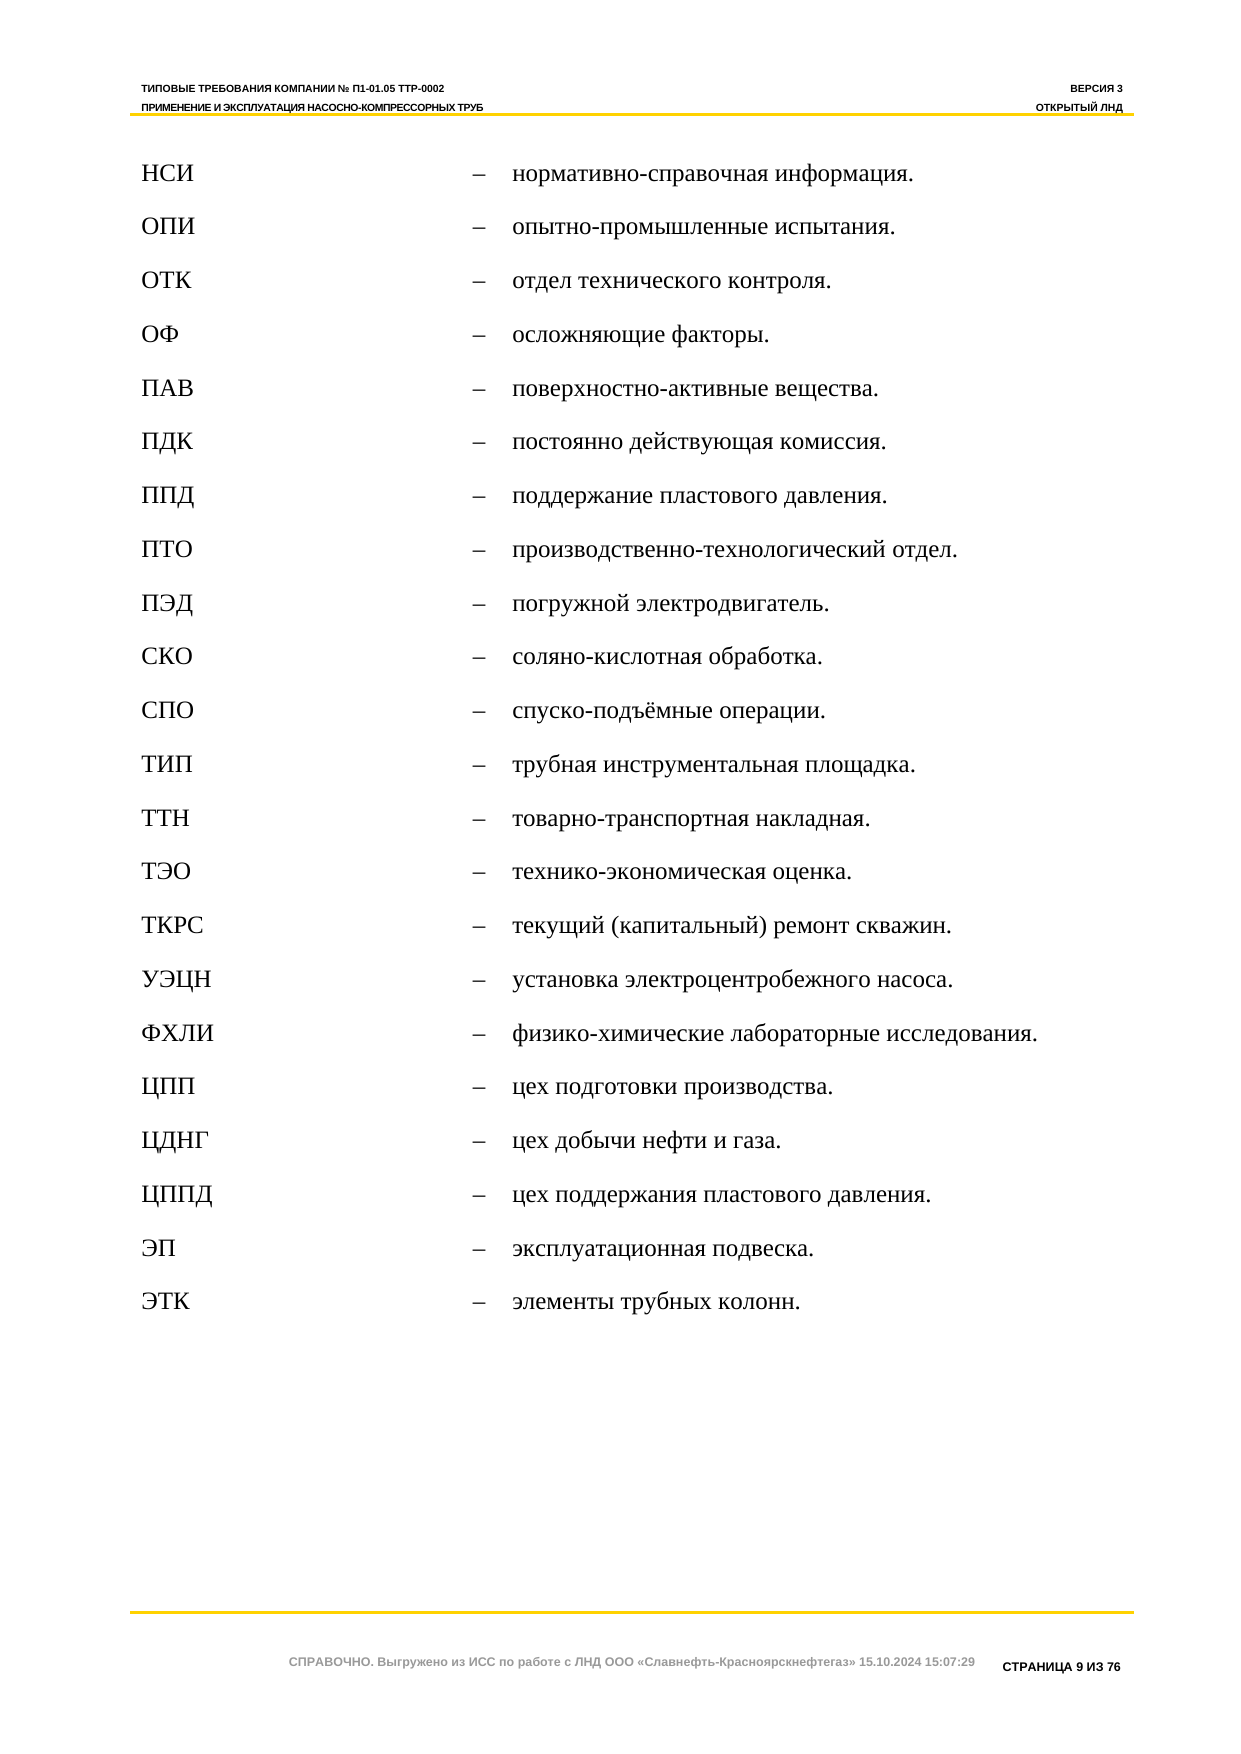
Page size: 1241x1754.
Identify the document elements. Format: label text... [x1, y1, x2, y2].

table_cell ОПИ [130, 199, 457, 253]
table_cell – [457, 468, 501, 521]
table_cell товарно-транспортная накладная. [501, 790, 1134, 844]
table_cell ПДК [130, 414, 457, 468]
table_cell элементы трубных колонн. [501, 1274, 1134, 1328]
table_cell – [457, 683, 501, 736]
table_cell ЭП [130, 1220, 457, 1274]
table_cell погружной электродвигатель. [501, 575, 1134, 629]
table_cell соляно-кислотная обработка. [501, 629, 1134, 683]
table_cell цех поддержания пластового давления. [501, 1166, 1134, 1220]
table_cell – [457, 1059, 501, 1113]
table_cell отдел технического контроля. [501, 253, 1134, 306]
table_cell трубная инструментальная площадка. [501, 736, 1134, 790]
table_cell – [457, 629, 501, 683]
table_cell нормативно-справочная информация. [501, 145, 1134, 199]
table_cell ЦППД [130, 1166, 457, 1220]
table_cell производственно-технологический отдел. [501, 521, 1134, 575]
table_cell – [457, 844, 501, 898]
table_cell – [457, 1166, 501, 1220]
table_cell ФХЛИ [130, 1005, 457, 1059]
table_cell – [457, 898, 501, 951]
table_cell – [457, 521, 501, 575]
table_cell опытно-промышленные испытания. [501, 199, 1134, 253]
table_cell НСИ [130, 145, 457, 199]
table_cell – [457, 360, 501, 414]
table_cell ОТК [130, 253, 457, 306]
table_cell – [457, 951, 501, 1005]
table_cell ПЭД [130, 575, 457, 629]
table_cell ЭТК [130, 1274, 457, 1328]
table_cell СПО [130, 683, 457, 736]
table_cell цех добычи нефти и газа. [501, 1113, 1134, 1166]
table_cell – [457, 1005, 501, 1059]
table_cell – [457, 253, 501, 306]
table_cell ТКРС [130, 898, 457, 951]
table_cell эксплуатационная подвеска. [501, 1220, 1134, 1274]
table_cell осложняющие факторы. [501, 306, 1134, 360]
table_cell спуско-подъёмные операции. [501, 683, 1134, 736]
table_cell ППД [130, 468, 457, 521]
table_cell ПТО [130, 521, 457, 575]
table_cell СКО [130, 629, 457, 683]
table_cell ЦДНГ [130, 1113, 457, 1166]
table_cell ОФ [130, 306, 457, 360]
table_cell – [457, 575, 501, 629]
table_cell – [457, 145, 501, 199]
table_cell постоянно действующая комиссия. [501, 414, 1134, 468]
table_cell – [457, 199, 501, 253]
table_cell – [457, 414, 501, 468]
table_cell цех подготовки производства. [501, 1059, 1134, 1113]
table_cell УЭЦН [130, 951, 457, 1005]
table_cell поддержание пластового давления. [501, 468, 1134, 521]
table_cell – [457, 736, 501, 790]
table_cell – [457, 1113, 501, 1166]
table_cell физико-химические лабораторные исследования. [501, 1005, 1134, 1059]
table_cell текущий (капитальный) ремонт скважин. [501, 898, 1134, 951]
table_cell ЦПП [130, 1059, 457, 1113]
table_cell установка электроцентробежного насоса. [501, 951, 1134, 1005]
table_cell поверхностно-активные вещества. [501, 360, 1134, 414]
table_cell ПАВ [130, 360, 457, 414]
table_cell ТТН [130, 790, 457, 844]
table_cell – [457, 790, 501, 844]
table_cell – [457, 306, 501, 360]
table_cell технико-экономическая оценка. [501, 844, 1134, 898]
table_cell – [457, 1220, 501, 1274]
table_cell ТИП [130, 736, 457, 790]
table_cell – [457, 1274, 501, 1328]
table_cell ТЭО [130, 844, 457, 898]
